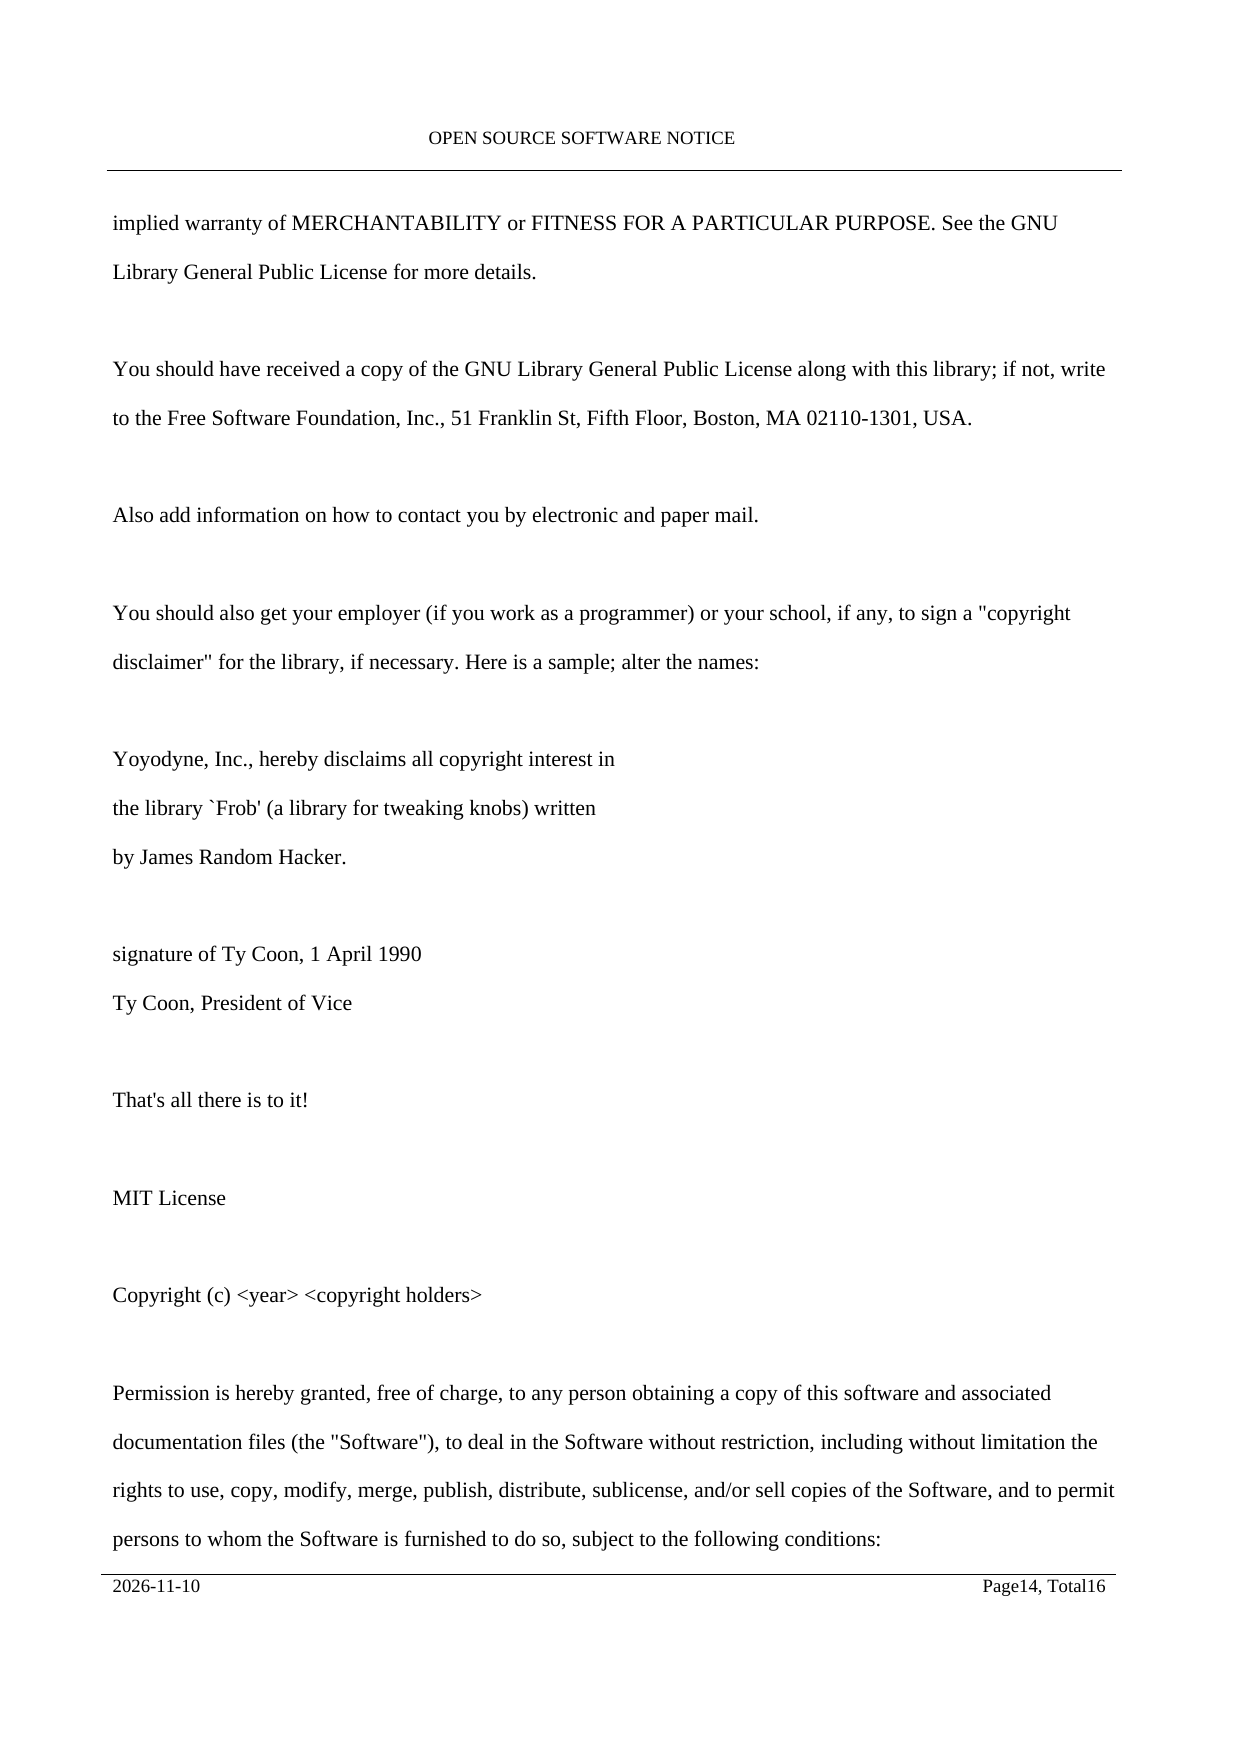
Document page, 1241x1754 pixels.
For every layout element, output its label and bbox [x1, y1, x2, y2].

text [112, 206, 1128, 1555]
